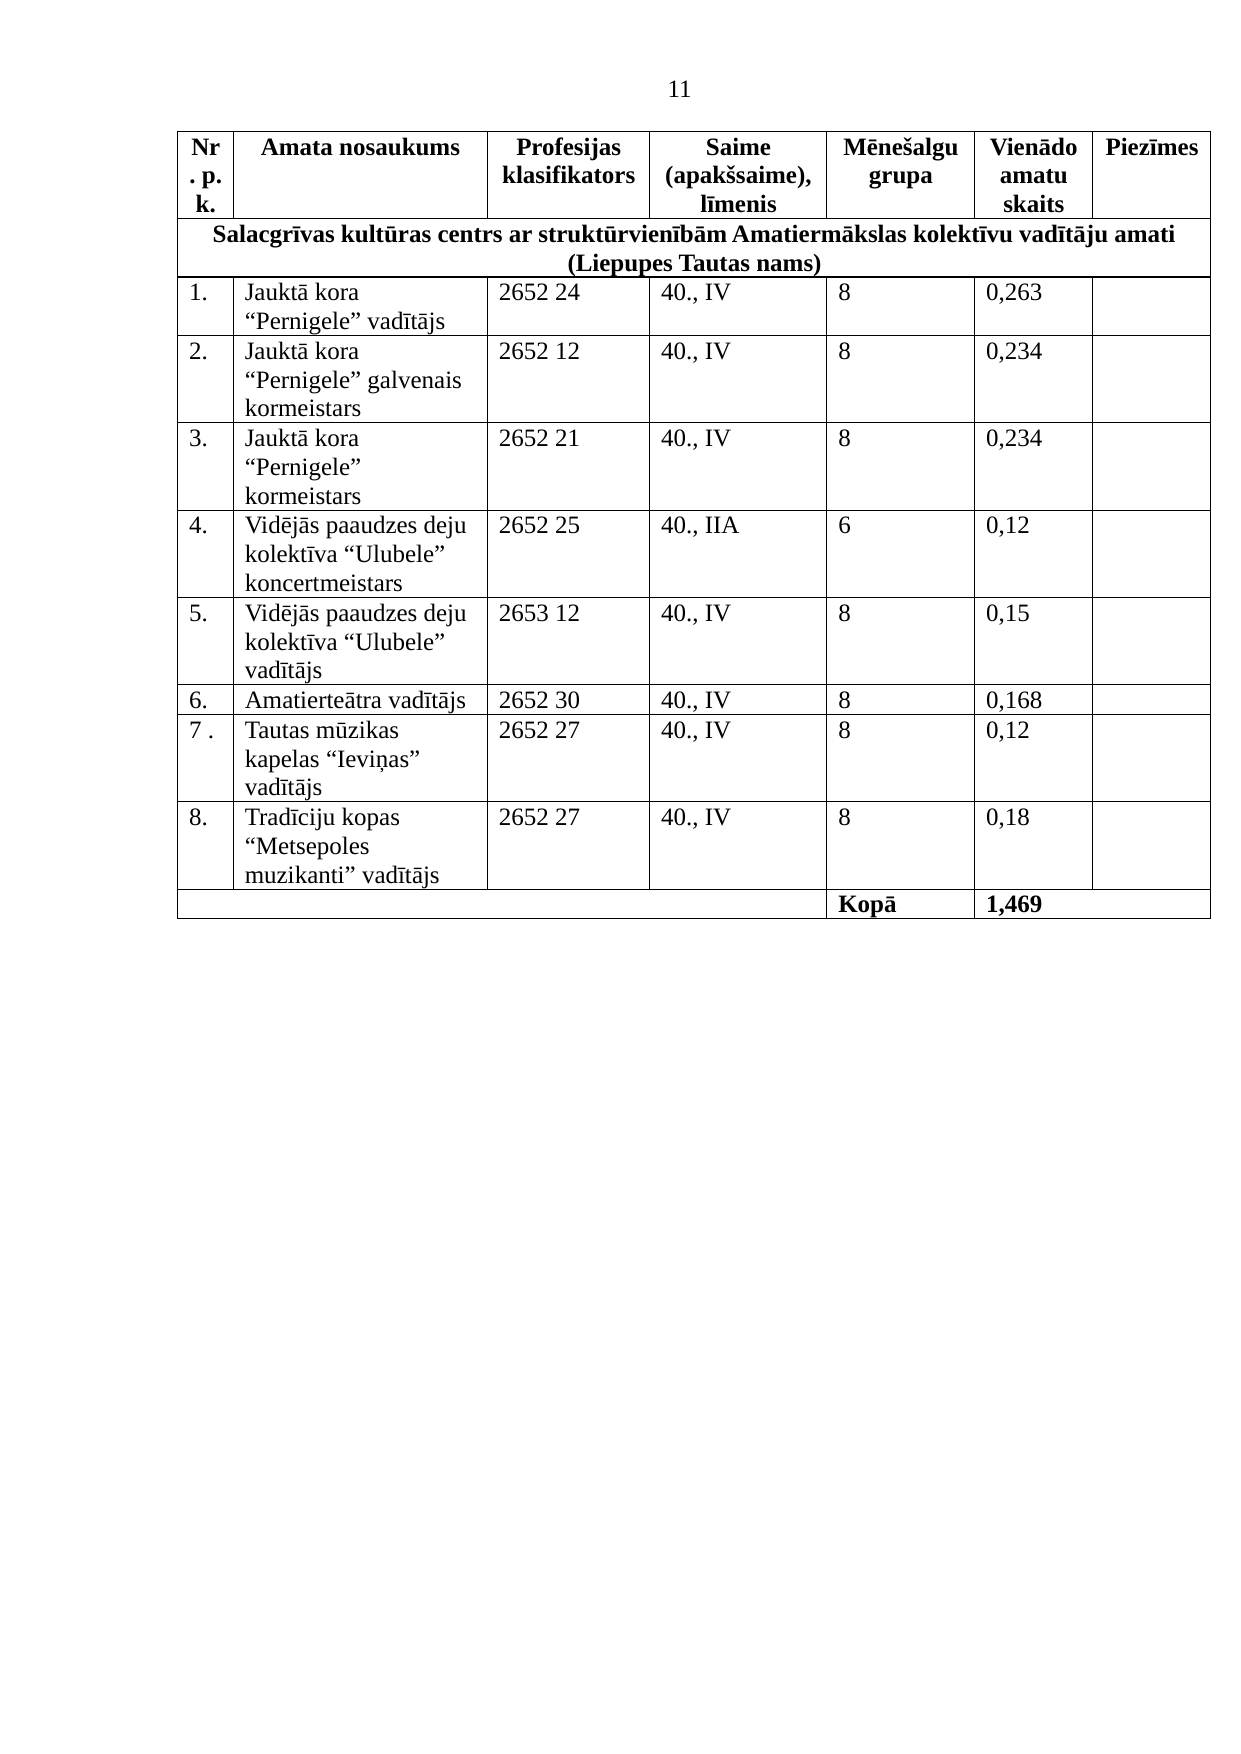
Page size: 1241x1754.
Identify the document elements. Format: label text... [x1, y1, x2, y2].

table_header Nr. p. k. [178, 132, 233, 218]
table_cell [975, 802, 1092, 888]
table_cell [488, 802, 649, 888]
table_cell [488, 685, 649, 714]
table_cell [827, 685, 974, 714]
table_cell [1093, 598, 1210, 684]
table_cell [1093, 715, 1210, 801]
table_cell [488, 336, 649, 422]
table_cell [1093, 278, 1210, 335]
table_header Mēnešalgu grupa [827, 132, 974, 218]
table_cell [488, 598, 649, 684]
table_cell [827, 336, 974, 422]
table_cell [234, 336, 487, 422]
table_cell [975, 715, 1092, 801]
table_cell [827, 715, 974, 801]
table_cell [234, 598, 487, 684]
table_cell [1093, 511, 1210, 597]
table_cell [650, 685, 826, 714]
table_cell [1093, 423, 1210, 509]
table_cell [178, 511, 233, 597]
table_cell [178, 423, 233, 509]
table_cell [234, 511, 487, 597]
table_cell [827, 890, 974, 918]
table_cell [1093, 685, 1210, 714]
table_cell Salacgrīvas kultūras centrs ar struktūrvienībām Amatiermākslas kolektīvu vadītāju amati (Liepupes Tautas nams) [178, 219, 1210, 276]
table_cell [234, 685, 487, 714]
table_header Piezīmes [1093, 132, 1210, 218]
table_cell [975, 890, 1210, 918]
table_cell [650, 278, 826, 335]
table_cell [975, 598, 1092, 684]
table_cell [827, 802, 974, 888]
table_header Amata nosaukums [234, 132, 487, 218]
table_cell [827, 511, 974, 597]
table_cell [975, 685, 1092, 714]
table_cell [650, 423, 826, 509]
table_header Profesijas klasifikators [488, 132, 649, 218]
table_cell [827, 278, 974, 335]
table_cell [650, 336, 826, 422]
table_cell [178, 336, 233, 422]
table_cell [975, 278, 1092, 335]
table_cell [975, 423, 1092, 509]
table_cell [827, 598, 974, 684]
table_cell 2652 24 [488, 278, 649, 335]
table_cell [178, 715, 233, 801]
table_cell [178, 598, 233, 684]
table_header Vienādo amatu skaits [975, 132, 1092, 218]
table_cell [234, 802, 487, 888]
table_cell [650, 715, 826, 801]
table_header Saime (apakšsaime), līmenis [650, 132, 826, 218]
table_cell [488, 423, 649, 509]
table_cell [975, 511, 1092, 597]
table_cell 1. [178, 278, 233, 335]
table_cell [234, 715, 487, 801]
table_cell Jauktā kora “Pernigele” vadītājs [234, 278, 487, 335]
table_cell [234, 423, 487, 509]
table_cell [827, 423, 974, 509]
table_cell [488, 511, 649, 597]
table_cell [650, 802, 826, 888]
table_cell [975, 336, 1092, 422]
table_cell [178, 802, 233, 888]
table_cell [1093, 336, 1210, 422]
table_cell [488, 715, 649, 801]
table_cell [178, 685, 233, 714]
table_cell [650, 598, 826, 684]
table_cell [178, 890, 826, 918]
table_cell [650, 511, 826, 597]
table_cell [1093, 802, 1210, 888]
